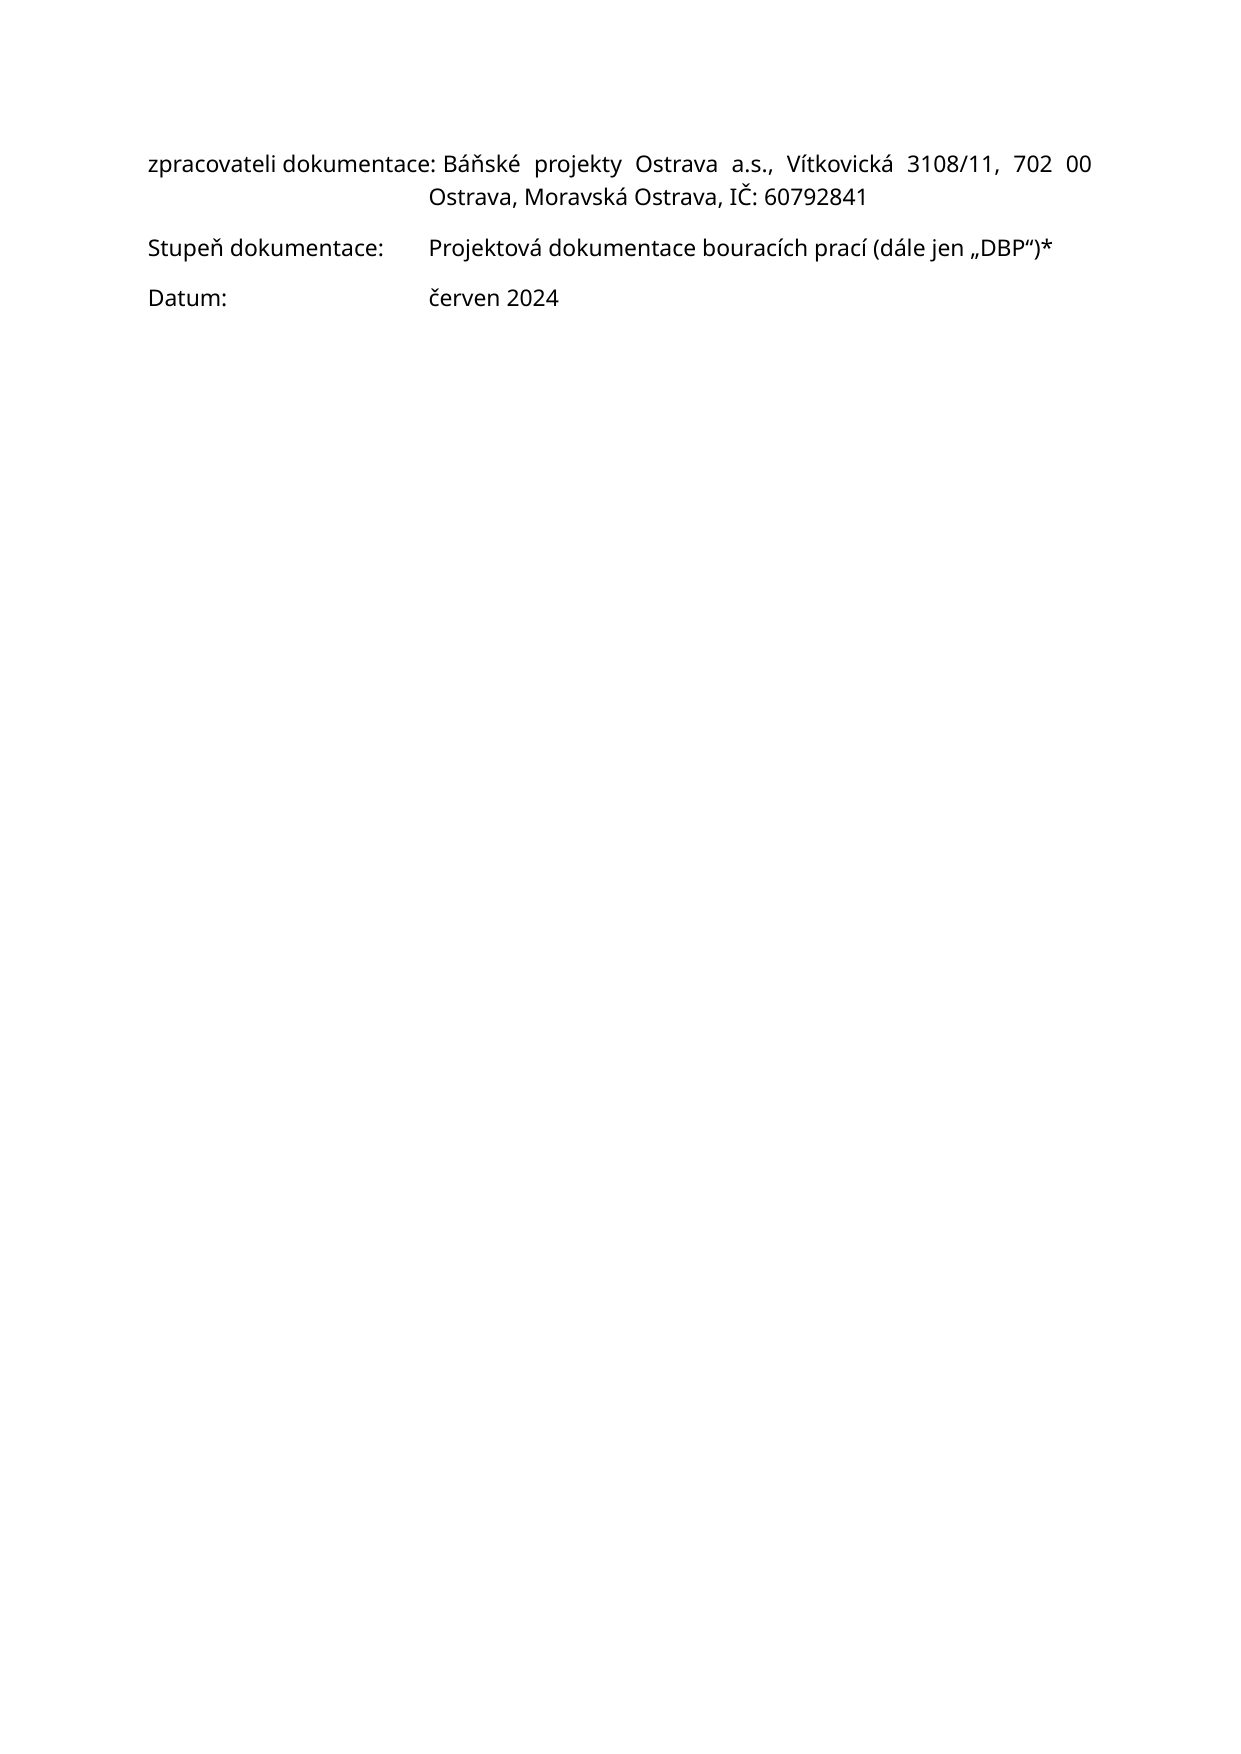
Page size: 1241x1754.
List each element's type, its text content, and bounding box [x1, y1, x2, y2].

text Datum: červen 2024 [148, 282, 1093, 313]
text Stupeň dokumentace: Projektová dokumentace bouracích prací (dále jen „DBP“)* [148, 232, 1093, 263]
text zpracovateli dokumentace: Báňské projekty Ostrava a.s., Vítkovická 3108/11, 702 00 Ostrava, Moravská Ostrava, IČ: 60792841 [148, 148, 1093, 213]
